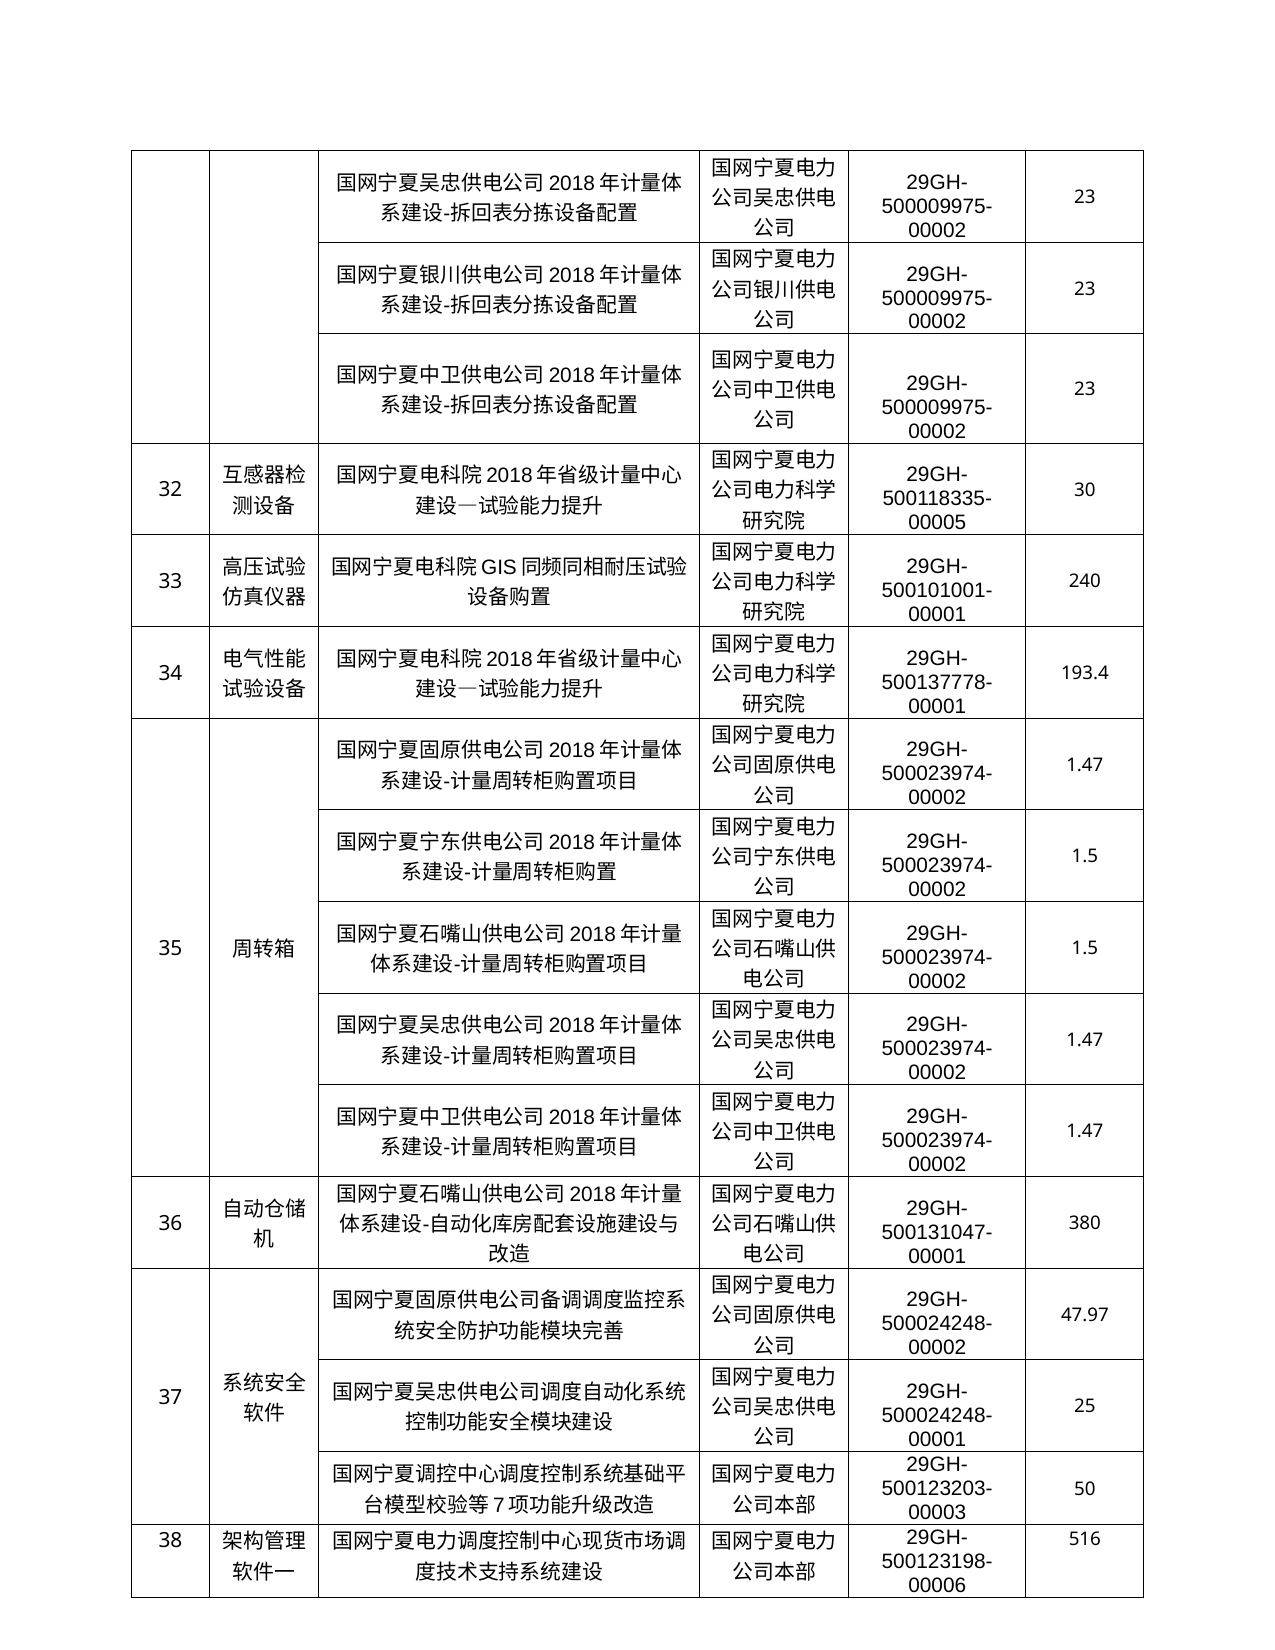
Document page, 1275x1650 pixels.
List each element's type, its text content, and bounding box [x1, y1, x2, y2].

table_cell 380 [1026, 1177, 1143, 1267]
table_cell 29GH-500009975-00002 [849, 334, 1025, 442]
table_cell 1.5 [1026, 810, 1143, 901]
table_cell 37 [132, 1269, 209, 1524]
table_cell 25 [1026, 1360, 1143, 1451]
table_cell 29GH-500123198-00006 [849, 1525, 1025, 1597]
table_cell 国网宁夏电力公司吴忠供电公司 [700, 151, 848, 242]
table_cell 国网宁夏电力公司本部 [700, 1452, 848, 1524]
table_cell 国网宁夏固原供电公司2018年计量体系建设-计量周转柜购置项目 [319, 719, 699, 809]
table_cell 29GH-500023974-00002 [849, 902, 1025, 992]
table_cell 高压试验仿真仪器 [210, 535, 318, 626]
table_cell 29GH-500101001-00001 [849, 535, 1025, 626]
table_cell 国网宁夏石嘴山供电公司2018年计量体系建设-自动化库房配套设施建设与改造 [319, 1177, 699, 1267]
table_cell 29GH-500118335-00005 [849, 444, 1025, 534]
table_cell 193.4 [1026, 627, 1143, 717]
table_cell 国网宁夏电科院2018年省级计量中心建设—试验能力提升 [319, 627, 699, 717]
table_cell 38 [132, 1525, 209, 1597]
table_cell 23 [1026, 243, 1143, 333]
table_cell 32 [132, 444, 209, 534]
table_cell 国网宁夏调控中心调度控制系统基础平台模型校验等7项功能升级改造 [319, 1452, 699, 1524]
table_cell 23 [1026, 334, 1143, 442]
table_cell 国网宁夏电力公司银川供电公司 [700, 243, 848, 333]
table_cell 516 [1026, 1525, 1143, 1597]
table_cell 国网宁夏中卫供电公司2018年计量体系建设-拆回表分拣设备配置 [319, 334, 699, 442]
table_cell 系统安全软件 [210, 1269, 318, 1524]
table_cell 1.47 [1026, 1085, 1143, 1176]
table_cell 国网宁夏电力公司吴忠供电公司 [700, 1360, 848, 1451]
table_cell 1.5 [1026, 902, 1143, 992]
table_cell 电气性能试验设备 [210, 627, 318, 717]
table_cell 自动仓储机 [210, 1177, 318, 1267]
table_cell 47.97 [1026, 1269, 1143, 1359]
table_cell 国网宁夏电力调度控制中心现货市场调度技术支持系统建设 [319, 1525, 699, 1597]
table_cell 29GH-500023974-00002 [849, 994, 1025, 1084]
table_cell 29GH-500023974-00002 [849, 1085, 1025, 1176]
table_cell 29GH-500137778-00001 [849, 627, 1025, 717]
table_cell 29GH-500023974-00002 [849, 810, 1025, 901]
table_cell 240 [1026, 535, 1143, 626]
table_cell 1.47 [1026, 719, 1143, 809]
table_cell 国网宁夏电力公司吴忠供电公司 [700, 994, 848, 1084]
table_cell 国网宁夏固原供电公司备调调度监控系统安全防护功能模块完善 [319, 1269, 699, 1359]
table_cell 国网宁夏宁东供电公司2018年计量体系建设-计量周转柜购置 [319, 810, 699, 901]
table_cell 国网宁夏电力公司本部 [700, 1525, 848, 1597]
table_cell 29GH-500009975-00002 [849, 243, 1025, 333]
table_cell 国网宁夏电力公司电力科学研究院 [700, 627, 848, 717]
table_cell 33 [132, 535, 209, 626]
table_cell 国网宁夏中卫供电公司2018年计量体系建设-计量周转柜购置项目 [319, 1085, 699, 1176]
table_cell 国网宁夏电力公司宁东供电公司 [700, 810, 848, 901]
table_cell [849, 151, 1025, 242]
table_cell 架构管理软件一 [210, 1525, 318, 1597]
table_cell 互感器检测设备 [210, 444, 318, 534]
table_cell 1.47 [1026, 994, 1143, 1084]
table_cell 周转箱 [210, 719, 318, 1176]
table_cell 国网宁夏吴忠供电公司调度自动化系统控制功能安全模块建设 [319, 1360, 699, 1451]
table_cell 23 [1026, 151, 1143, 242]
table_cell 29GH-500123203-00003 [849, 1452, 1025, 1524]
table_cell 29GH-500024248-00002 [849, 1269, 1025, 1359]
table_cell 国网宁夏电科院GIS同频同相耐压试验设备购置 [319, 535, 699, 626]
table_cell 34 [132, 627, 209, 717]
table_cell 29GH-500131047-00001 [849, 1177, 1025, 1267]
table_cell 国网宁夏电力公司固原供电公司 [700, 719, 848, 809]
table_cell 国网宁夏电力公司电力科学研究院 [700, 444, 848, 534]
table_cell 国网宁夏电力公司电力科学研究院 [700, 535, 848, 626]
table_cell 国网宁夏电力公司石嘴山供电公司 [700, 1177, 848, 1267]
table_cell 国网宁夏吴忠供电公司2018年计量体系建设-计量周转柜购置项目 [319, 994, 699, 1084]
table_cell 国网宁夏电力公司固原供电公司 [700, 1269, 848, 1359]
table_cell 50 [1026, 1452, 1143, 1524]
table_cell 35 [132, 719, 209, 1176]
table_cell 国网宁夏电力公司石嘴山供电公司 [700, 902, 848, 992]
table_cell 国网宁夏银川供电公司2018年计量体系建设-拆回表分拣设备配置 [319, 243, 699, 333]
table_cell 国网宁夏电力公司中卫供电公司 [700, 334, 848, 442]
table_cell 国网宁夏吴忠供电公司2018年计量体系建设-拆回表分拣设备配置 [319, 151, 699, 242]
table_cell 36 [132, 1177, 209, 1267]
table_cell 29GH-500024248-00001 [849, 1360, 1025, 1451]
table_cell 国网宁夏石嘴山供电公司2018年计量体系建设-计量周转柜购置项目 [319, 902, 699, 992]
table_cell 29GH-500023974-00002 [849, 719, 1025, 809]
table_cell 30 [1026, 444, 1143, 534]
table_cell 国网宁夏电科院2018年省级计量中心建设—试验能力提升 [319, 444, 699, 534]
table_cell 国网宁夏电力公司中卫供电公司 [700, 1085, 848, 1176]
